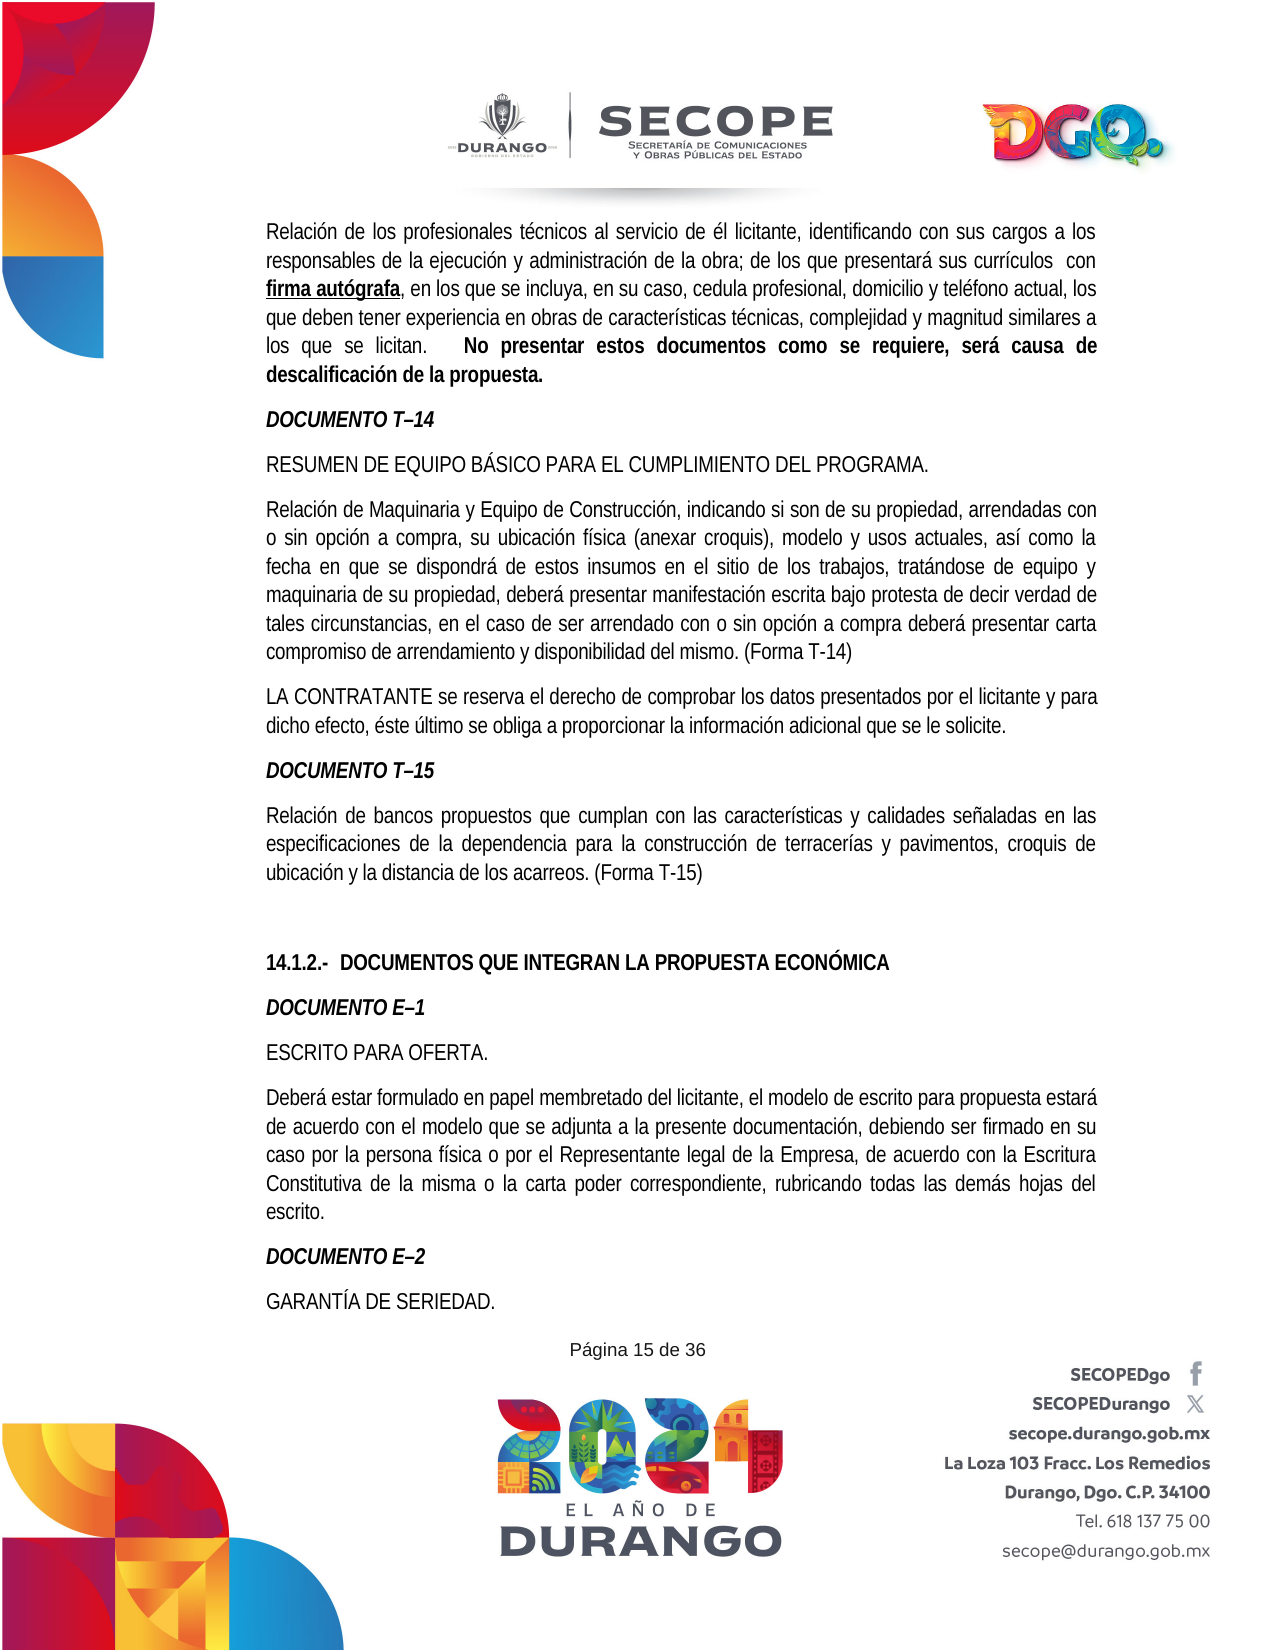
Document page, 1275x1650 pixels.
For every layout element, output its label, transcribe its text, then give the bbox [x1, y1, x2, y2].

text LA CONTRATANTE se reserva el derecho de comprobar los datos presentados por el licitante y para dicho efecto, éste último se obliga a proporcionar la información adicional que se le solicite. [266, 683, 1098, 738]
text Relación de Maquinaria y Equipo de Construcción, indicando si son de su propiedad, arrendadas con o sin opción a compra, su ubicación física (anexar croquis), modelo y usos actuales, así como la fecha en que se dispondrá de estos insumos en el sitio de los trabajos, tratándose de equipo y maquinaria de su propiedad, deberá presentar manifestación escrita bajo protesta de decir verdad de tales circunstancias, en el caso de ser arrendado con o sin opción a compra deberá presentar carta compromiso de arrendamiento y disponibilidad del mismo. (Forma T-14) [266, 496, 1098, 664]
text DOCUMENTO T–14 [266, 406, 1098, 432]
text DOCUMENTO T–15 [266, 757, 1098, 783]
text DOCUMENTO E–2 [266, 1243, 1098, 1269]
text Deberá estar formulado en papel membretado del licitante, el modelo de escrito para propuesta estará de acuerdo con el modelo que se adjunta a la presente documentación, debiendo ser firmado en su caso por la persona física o por el Representante legal de la Empresa, de acuerdo con la Escritura Constitutiva de la misma o la carta poder correspondiente, rubricando todas las demás hojas del escrito. [266, 1084, 1098, 1224]
text ESCRITO PARA OFERTA. [266, 1039, 1098, 1065]
text RESUMEN DE EQUIPO BÁSICO PARA EL CUMPLIMIENTO DEL PROGRAMA. [266, 451, 1098, 477]
picture [2, 1, 1275, 1650]
text Relación de los profesionales técnicos al servicio de él licitante, identificando con sus cargos a los responsables de la ejecución y administración de la obra; de los que presentará sus currículos con firma autógrafa, en los que se incluya, en su caso, cedula profesional, domicilio y teléfono actual, los que deben tener experiencia en obras de características técnicas, complejidad y magnitud similares a los que se licitan. No presentar estos documentos como se requiere, será causa de descalificación de la propuesta. [266, 218, 1098, 387]
text Relación de bancos propuestos que cumplan con las características y calidades señaladas en las especificaciones de la dependencia para la construcción de terracerías y pavimentos, croquis de ubicación y la distancia de los acarreos. (Forma T-15) [266, 802, 1098, 885]
text 14.1.2.- DOCUMENTOS QUE INTEGRAN LA PROPUESTA ECONÓMICA [266, 949, 1098, 975]
text DOCUMENTO E–1 [266, 994, 1098, 1020]
text GARANTÍA DE SERIEDAD. [266, 1288, 1098, 1314]
